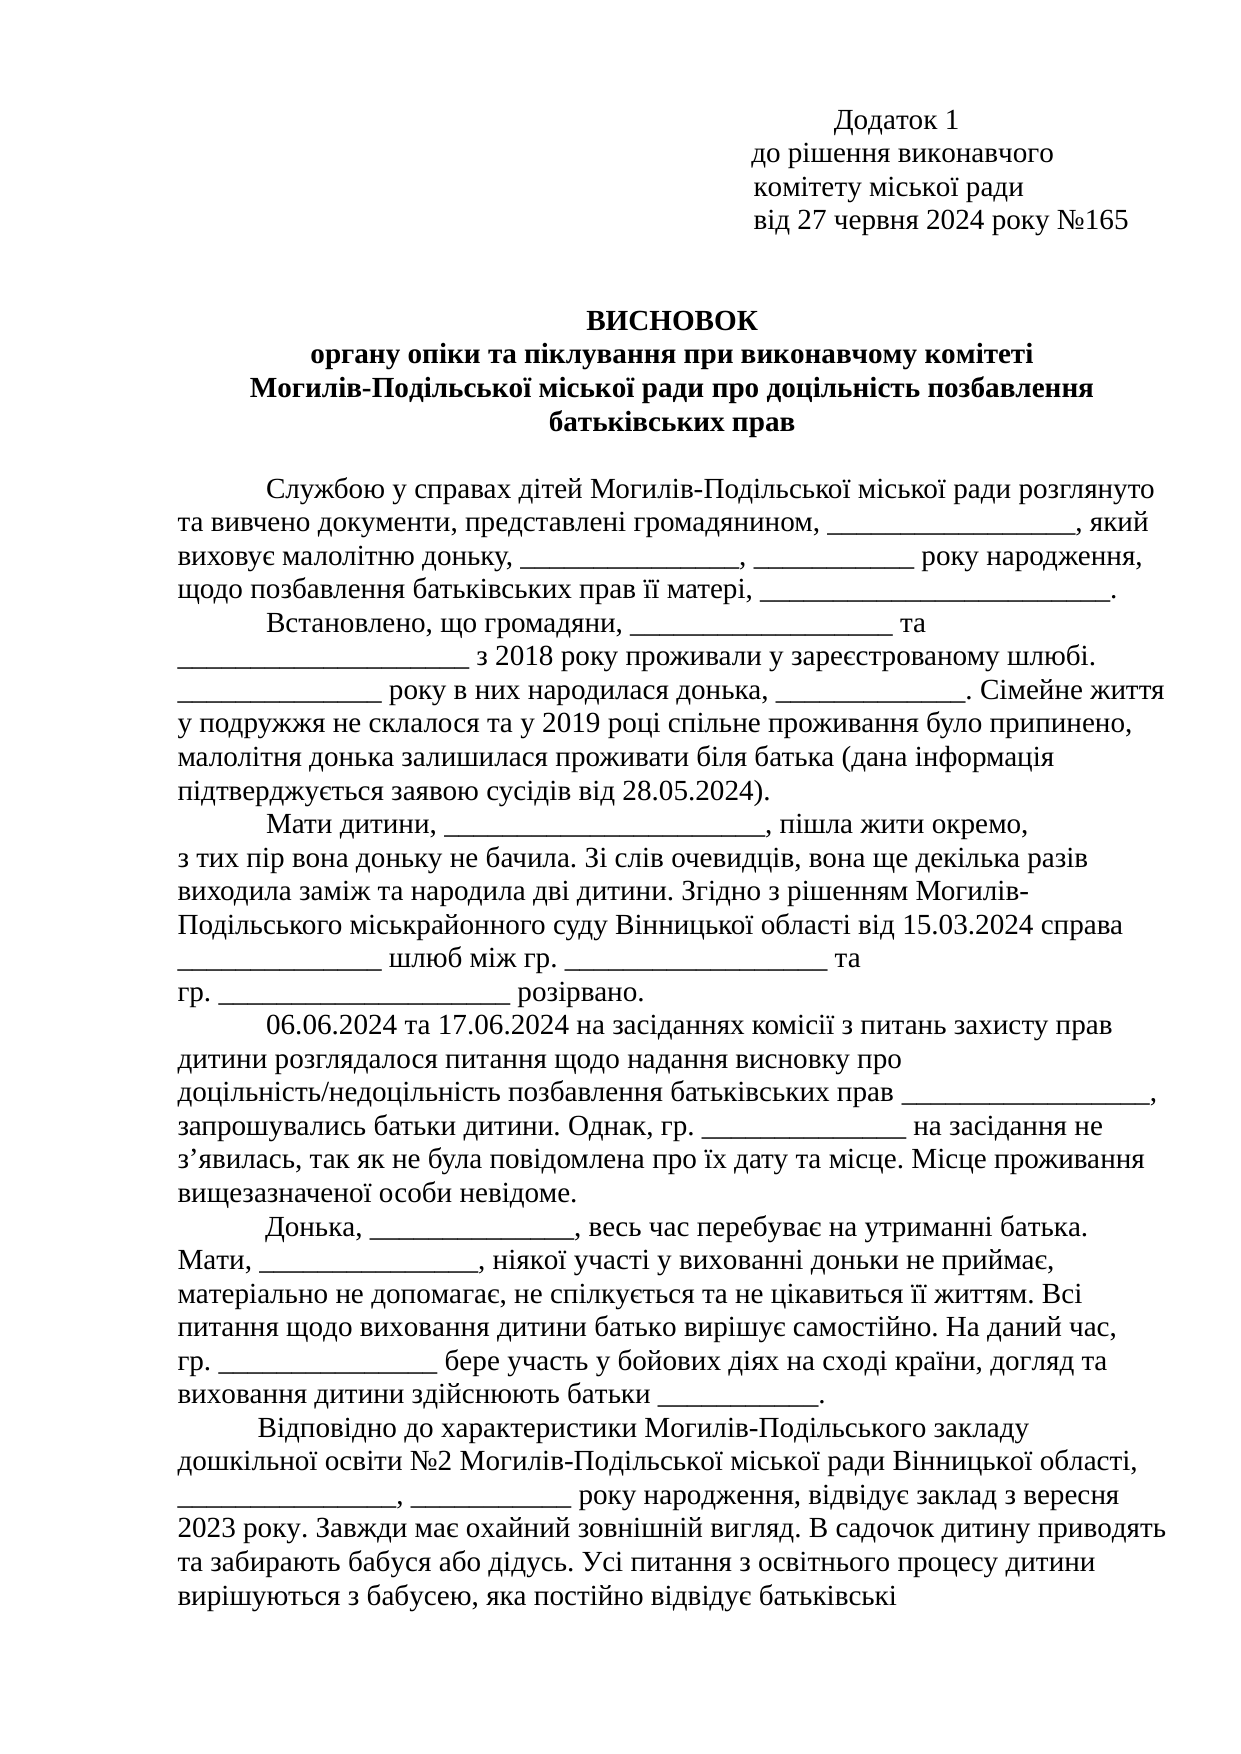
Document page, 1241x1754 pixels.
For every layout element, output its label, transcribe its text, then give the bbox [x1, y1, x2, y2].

text органу опіки та піклування при виконавчому комітеті [177, 337, 1167, 370]
text Відповідно до характеристики Могилів-Подільського закладу дошкільної освіти №2 Могилів-Подільської міської ради Вінницької області, _______________, ___________ року народження, відвідує заклад з вересня 2023 року. Завжди має охайний зовнішній вигляд. В садочок дитину приводять та забирають бабуся або дідусь. Усі питання з освітнього процесу дитини вирішуються з бабусею, яка постійно відвідує батьківські [177, 1410, 1167, 1611]
text Встановлено, що громадяни, __________________ та ____________________ з 2018 року проживали у зареєстрованому шлюбі. ______________ року в них народилася донька, _____________. Сімейне життя у подружжя не склалося та у 2019 році спільне проживання було припинено, малолітня донька залишилася проживати біля батька (дана інформація підтверджується заявою сусідів від 28.05.2024). [177, 605, 1167, 806]
text комітету міської ради [177, 169, 1167, 202]
text гр. ____________________ розірвано. [177, 974, 1167, 1007]
text від 27 червня 2024 року №165 [177, 202, 1167, 236]
text з тих пір вона доньку не бачила. Зі слів очевидців, вона ще декілька разів виходила заміж та народила дві дитини. Згідно з рішенням Могилів-Подільського міськрайонного суду Вінницької області від 15.03.2024 справа ______________ шлюб між гр. __________________ та [177, 840, 1167, 974]
text 06.06.2024 та 17.06.2024 на засіданнях комісії з питань захисту прав дитини розглядалося питання щодо надання висновку про доцільність/недоцільність позбавлення батьківських прав _________________, запрошувались батьки дитини. Однак, гр. ______________ на засідання не з’явилась, так як не була повідомлена про їх дату та місце. Місце проживання вищезазначеної особи невідоме. [177, 1007, 1167, 1209]
text Службою у справах дітей Могилів-Подільської міської ради розглянуто та вивчено документи, представлені громадянином, _________________, який виховує малолітню доньку, _______________, ___________ року народження, щодо позбавлення батьківських прав її матері, ________________________. [177, 471, 1167, 605]
list гр. _______________ бере участь у бойових діях на сході країни, догляд та виховання дитини здійснюють батьки ___________. [177, 1343, 1167, 1410]
text Мати дитини, ______________________, пішла жити окремо, [177, 806, 1167, 840]
text Могилів-Подільської міської ради про доцільність позбавлення батьківських прав [177, 370, 1167, 437]
text ВИСНОВОК [177, 303, 1167, 337]
text Додаток 1 [177, 102, 1167, 135]
list Донька, ______________, весь час перебуває на утриманні батька. Мати, _______________, ніякої участі у вихованні доньки не приймає, матеріально не допомагає, не спілкується та не цікавиться її життям. Всі питання щодо виховання дитини батько вирішує самостійно. На даний час, [177, 1209, 1167, 1343]
text до рішення виконавчого [177, 135, 1167, 169]
